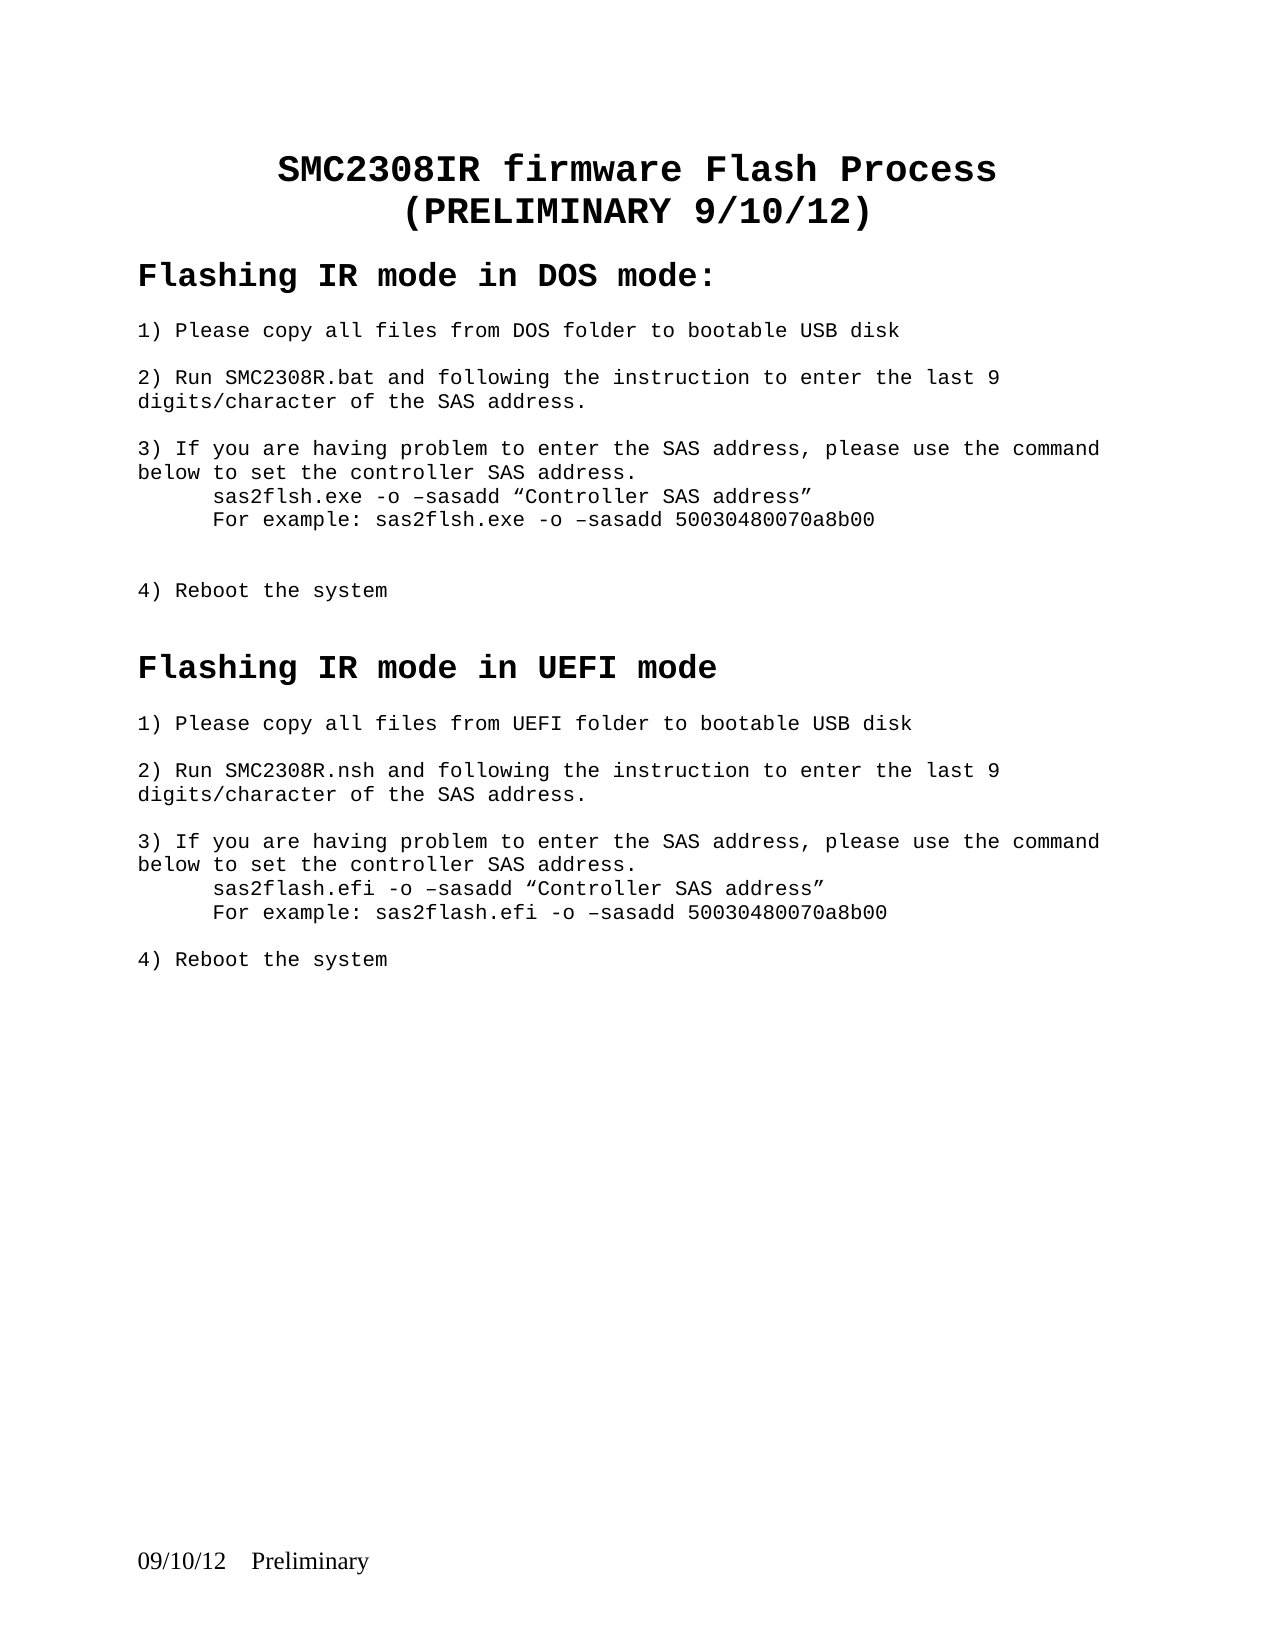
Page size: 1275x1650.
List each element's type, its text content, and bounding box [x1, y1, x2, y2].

text SMC2308IR firmware Flash Process (PRELIMINARY 9/10/12) [137, 150, 1138, 235]
text 3) If you are having problem to enter the SAS address, please use the command below to set the controller SAS address. [137, 831, 1138, 878]
text Flashing IR mode in UEFI mode [137, 651, 1138, 689]
text 3) If you are having problem to enter the SAS address, please use the command below to set the controller SAS address. [137, 438, 1138, 486]
text sas2flash.efi -o –sasadd “Controller SAS address” [137, 878, 1138, 902]
text 2) Run SMC2308R.bat and following the instruction to enter the last 9 digits/character of the SAS address. [137, 367, 1138, 415]
text For example: sas2flash.efi -o –sasadd 50030480070a8b00 [137, 902, 1138, 925]
text For example: sas2flsh.exe -o –sasadd 50030480070a8b00 [137, 509, 1138, 533]
text 1) Please copy all files from UEFI folder to bootable USB disk [137, 713, 1138, 736]
text 4) Reboot the system [137, 580, 1138, 604]
text 4) Reboot the system [137, 949, 1138, 973]
text Flashing IR mode in DOS mode: [137, 259, 1138, 296]
text 1) Please copy all files from DOS folder to bootable USB disk [137, 320, 1138, 344]
text 2) Run SMC2308R.nsh and following the instruction to enter the last 9 digits/character of the SAS address. [137, 760, 1138, 807]
text sas2flsh.exe -o –sasadd “Controller SAS address” [137, 486, 1138, 509]
